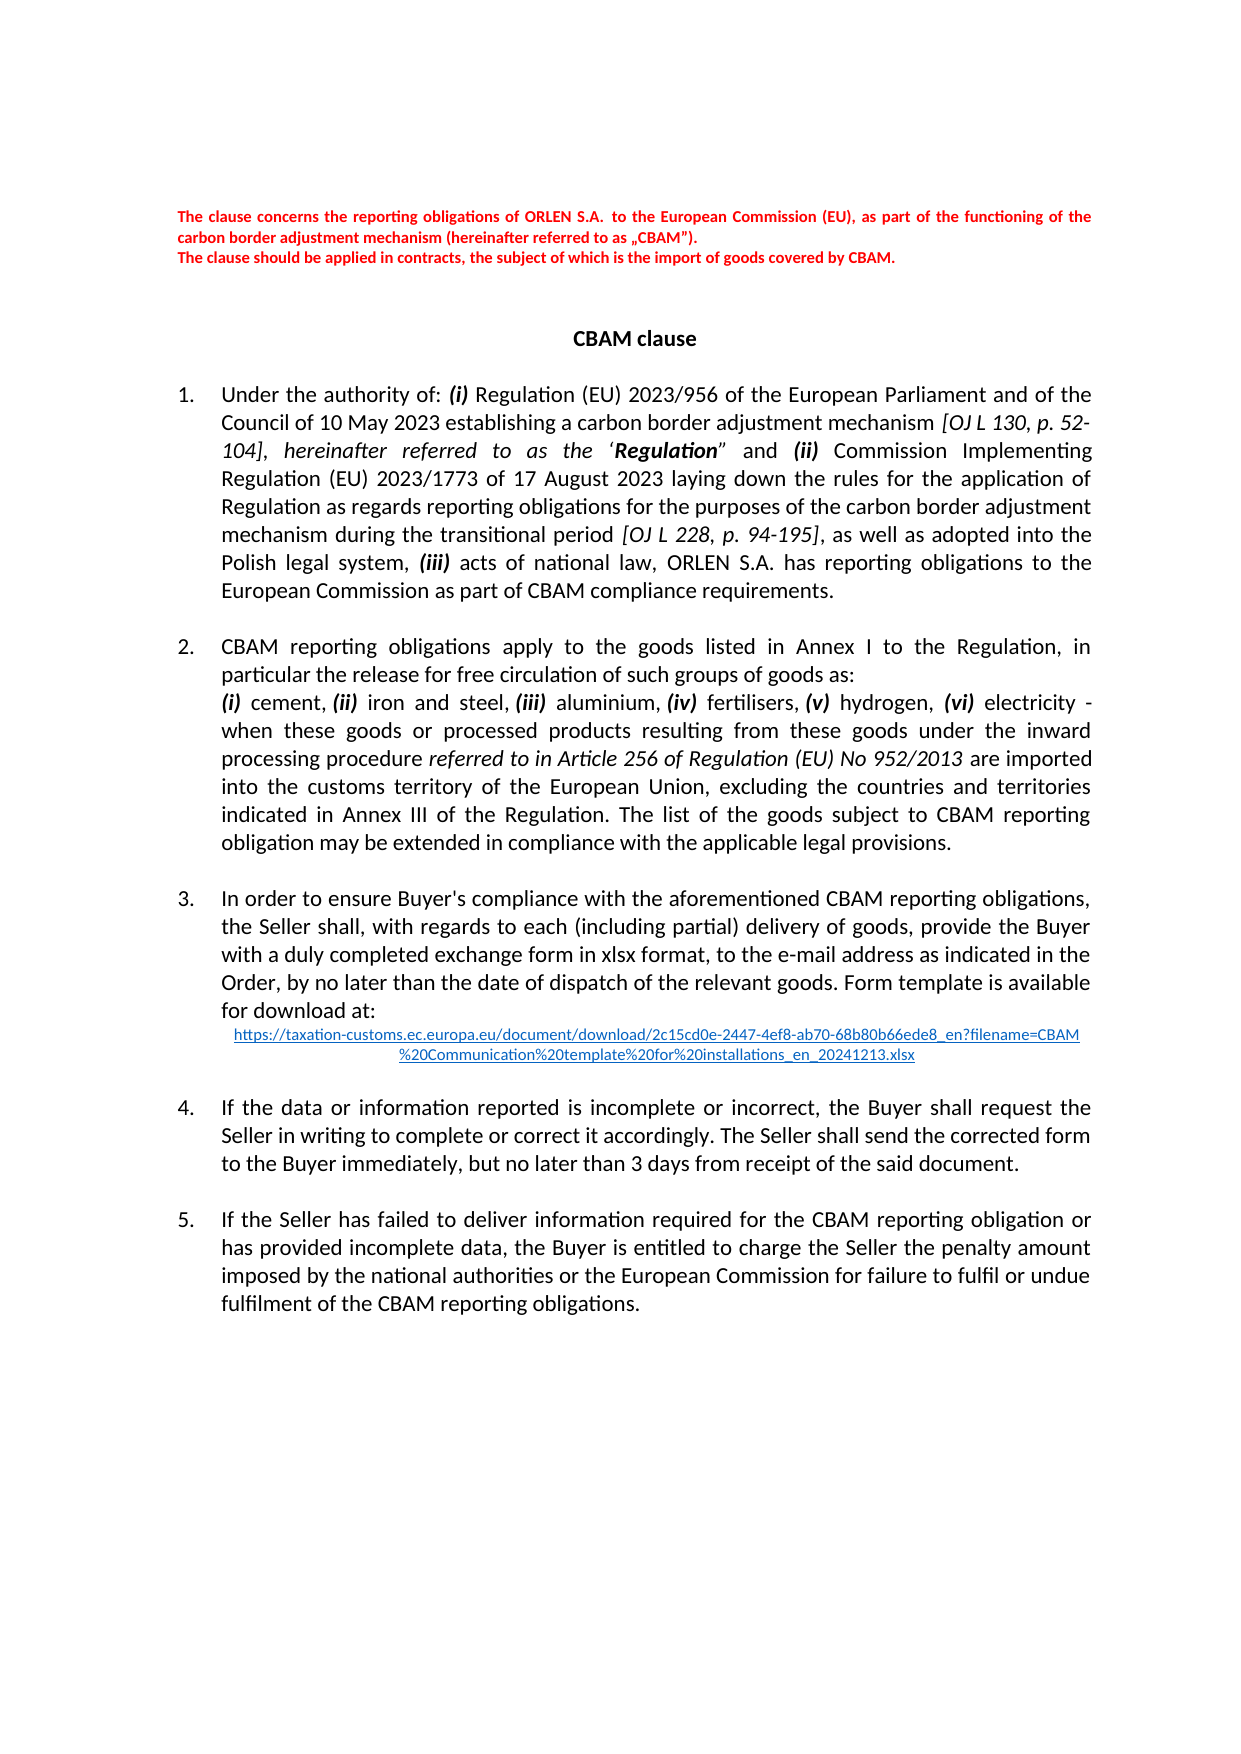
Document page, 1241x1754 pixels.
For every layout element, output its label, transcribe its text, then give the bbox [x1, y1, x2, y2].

text CBAM clause [177, 324, 1093, 352]
text The clause concerns the reporting obligations of ORLEN S.A. to the European Commission (EU), as part of the functioning of the carbon border adjustment mechanism (hereinafter referred to as „CBAM”). [177, 207, 1093, 247]
text 3. In order to ensure Buyer's compliance with the aforementioned CBAM reporting obligations, the Seller shall, with regards to each (including partial) delivery of goods, provide the Buyer with a duly completed exchange form in xlsx format, to the e-mail address as indicated in the Order, by no later than the date of dispatch of the relevant goods. Form template is available for download at: [177, 884, 1093, 1024]
text 4. If the data or information reported is incomplete or incorrect, the Buyer shall request the Seller in writing to complete or correct it accordingly. The Seller shall send the corrected form to the Buyer immediately, but no later than 3 days from receipt of the said document. [177, 1093, 1093, 1177]
text 5. If the Seller has failed to deliver information required for the CBAM reporting obligation or has provided incomplete data, the Buyer is entitled to charge the Seller the penalty amount imposed by the national authorities or the European Commission for failure to fulfil or undue fulfilment of the CBAM reporting obligations. [177, 1205, 1093, 1317]
text (i) cement, (ii) iron and steel, (iii) aluminium, (iv) fertilisers, (v) hydrogen, (vi) electricity - when these goods or processed products resulting from these goods under the inward processing procedure referred to in Article 256 of Regulation (EU) No 952/2013 are imported into the customs territory of the European Union, excluding the countries and territories indicated in Annex III of the Regulation. The list of the goods subject to CBAM reporting obligation may be extended in compliance with the applicable legal provisions. [177, 688, 1093, 856]
text 2. CBAM reporting obligations apply to the goods listed in Annex I to the Regulation, in particular the release for free circulation of such groups of goods as: [177, 632, 1093, 688]
text https://taxation-customs.ec.europa.eu/document/download/2c15cd0e-2447-4ef8-ab70-68b80b66ede8_en?filename=CBAM%20Communication%20template%20for%20installations_en_20241213.xlsx [221, 1024, 1093, 1065]
text 1. Under the authority of: (i) Regulation (EU) 2023/956 of the European Parliament and of the Council of 10 May 2023 establishing a carbon border adjustment mechanism [OJ L 130, p. 52-104], hereinafter referred to as the ‘Regulation” and (ii) Commission Implementing Regulation (EU) 2023/1773 of 17 August 2023 laying down the rules for the application of Regulation as regards reporting obligations for the purposes of the carbon border adjustment mechanism during the transitional period [OJ L 228, p. 94-195], as well as adopted into the Polish legal system, (iii) acts of national law, ORLEN S.A. has reporting obligations to the European Commission as part of CBAM compliance requirements. [177, 380, 1093, 604]
text The clause should be applied in contracts, the subject of which is the import of goods covered by CBAM. [177, 247, 1093, 268]
